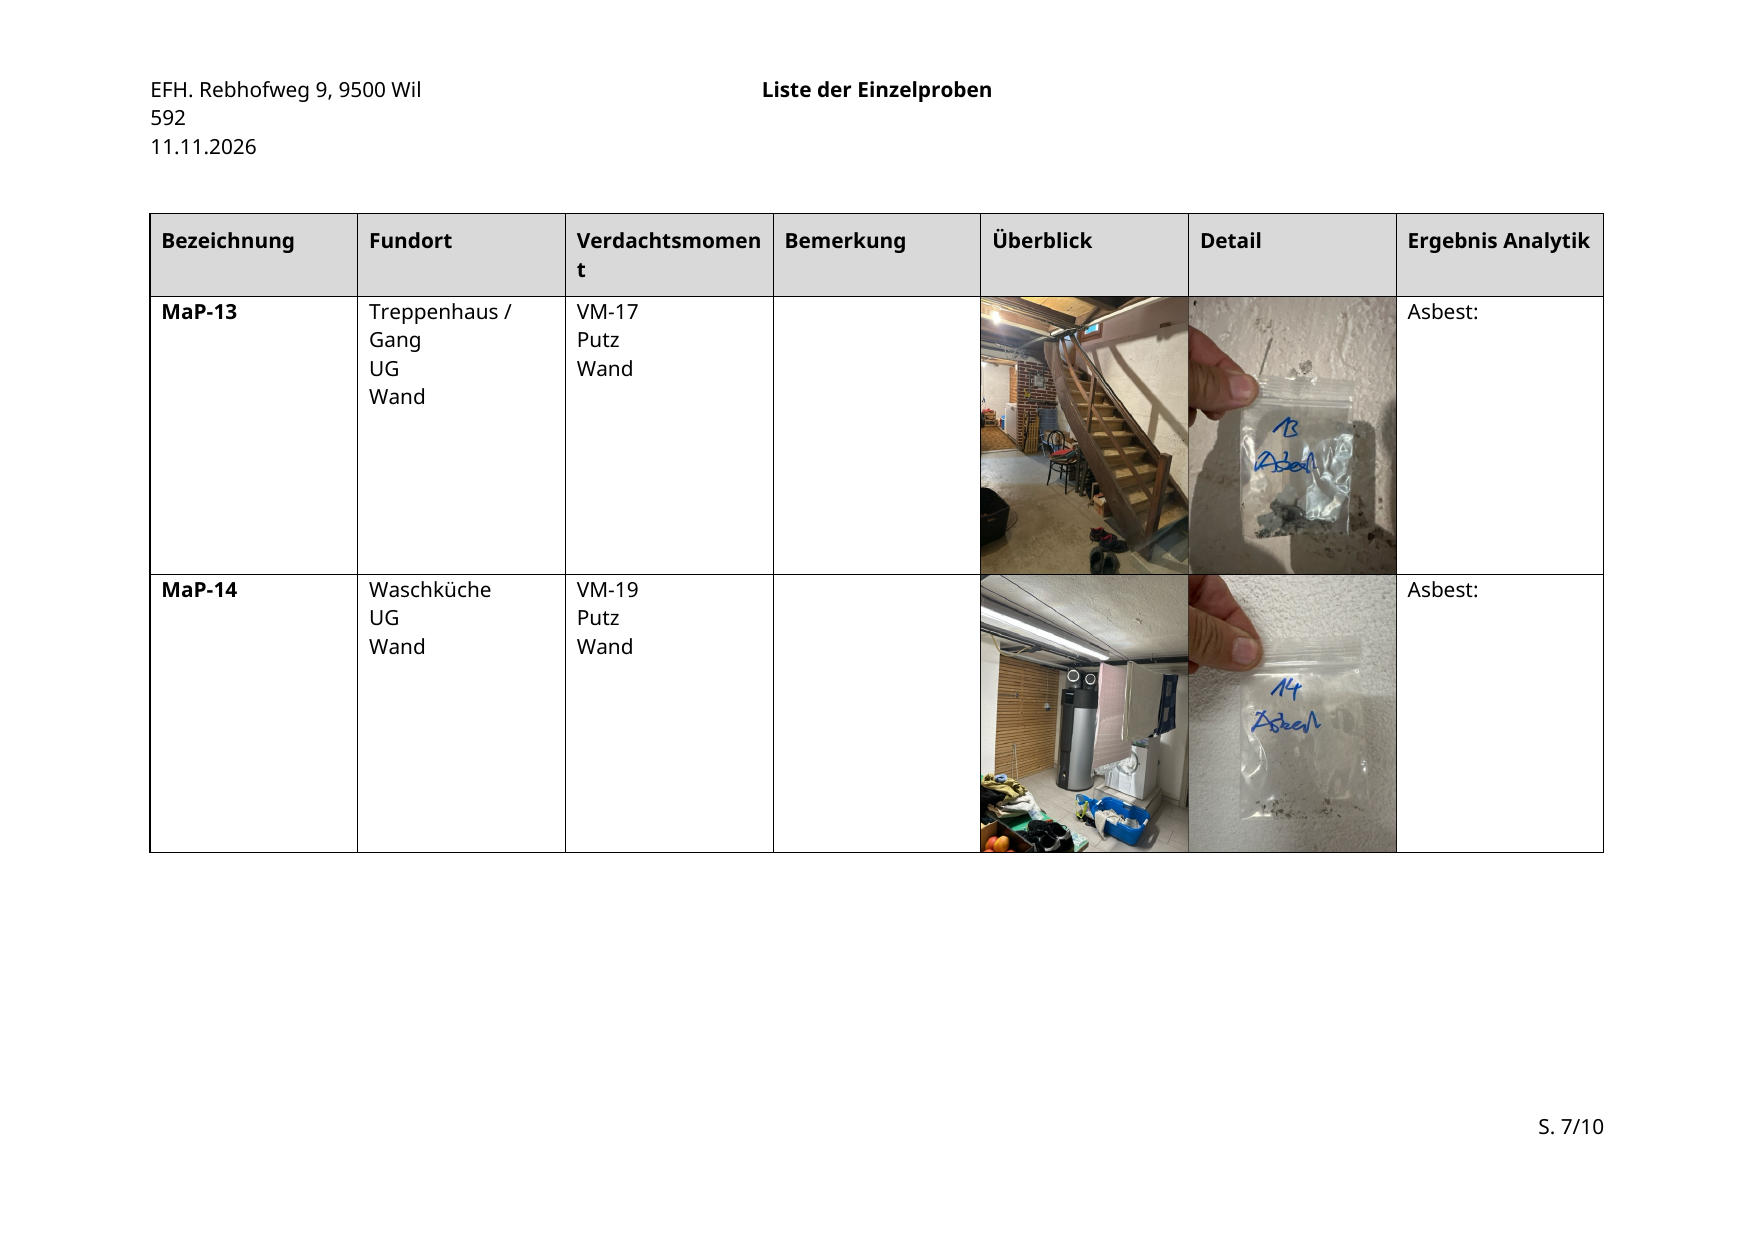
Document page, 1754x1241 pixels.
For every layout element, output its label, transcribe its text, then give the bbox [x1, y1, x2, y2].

table_cell Waschküche UG Wand [358, 575, 565, 852]
table_header Verdachtsmoment [566, 214, 773, 296]
table_cell [774, 575, 980, 852]
table_header Bemerkung [774, 214, 980, 296]
table_cell Asbest: [1397, 575, 1603, 852]
table_header Bezeichnung [151, 214, 357, 296]
table_header Ergebnis Analytik [1397, 214, 1603, 296]
table_header Detail [1189, 214, 1396, 296]
table_cell VM-17 Putz Wand [566, 297, 773, 574]
table_cell [774, 297, 980, 574]
table_cell MaP-14 [151, 575, 357, 852]
table_header Überblick [981, 214, 1188, 296]
picture [980, 575, 1397, 852]
table_cell Asbest: [1397, 297, 1603, 574]
picture [980, 297, 1397, 574]
table_cell Treppenhaus / Gang UG Wand [358, 297, 565, 574]
table_header Fundort [358, 214, 565, 296]
table_cell VM-19 Putz Wand [566, 575, 773, 852]
table_cell MaP-13 [151, 297, 357, 574]
